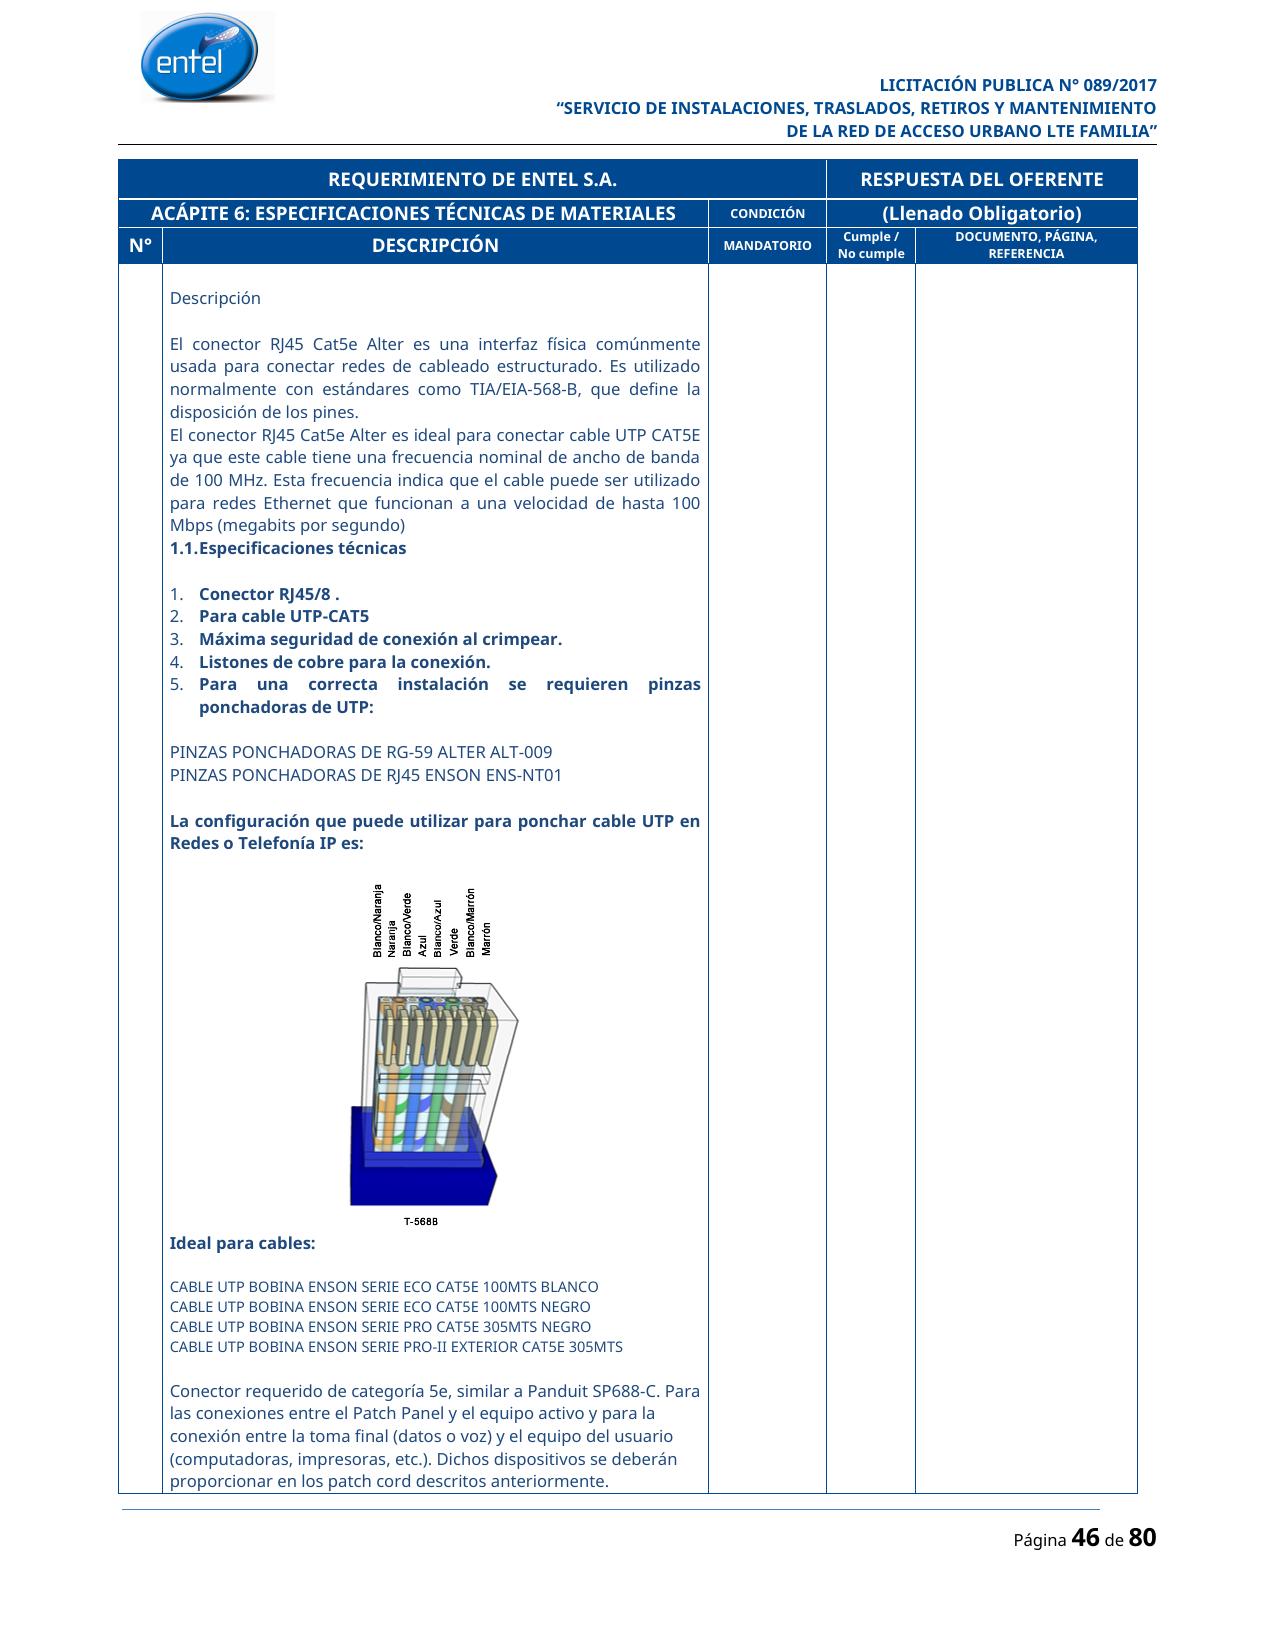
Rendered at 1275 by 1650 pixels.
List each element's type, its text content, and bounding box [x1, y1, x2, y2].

table_header RESPUESTA DEL OFERENTE [827, 160, 1137, 198]
table_cell ACÁPITE 6: ESPECIFICACIONES TÉCNICAS DE MATERIALES [119, 200, 708, 227]
picture [343, 877, 528, 1232]
table_cell N° [119, 228, 162, 263]
table_cell [827, 264, 915, 1493]
picture [140, 11, 276, 103]
table_cell CONDICIÓN [709, 200, 826, 227]
table_cell [916, 264, 1137, 1493]
table_cell (Llenado Obligatorio) [827, 200, 1137, 227]
table_cell DOCUMENTO, PÁGINA, REFERENCIA [916, 228, 1137, 263]
table_cell [709, 264, 826, 1493]
table_header REQUERIMIENTO DE ENTEL S.A. [119, 160, 826, 198]
table_cell 6 [119, 264, 162, 1493]
table_cell Cumple / No cumple [827, 228, 915, 263]
table_cell DESCRIPCIÓN [163, 228, 708, 263]
table_cell MANDATORIO [709, 228, 826, 263]
